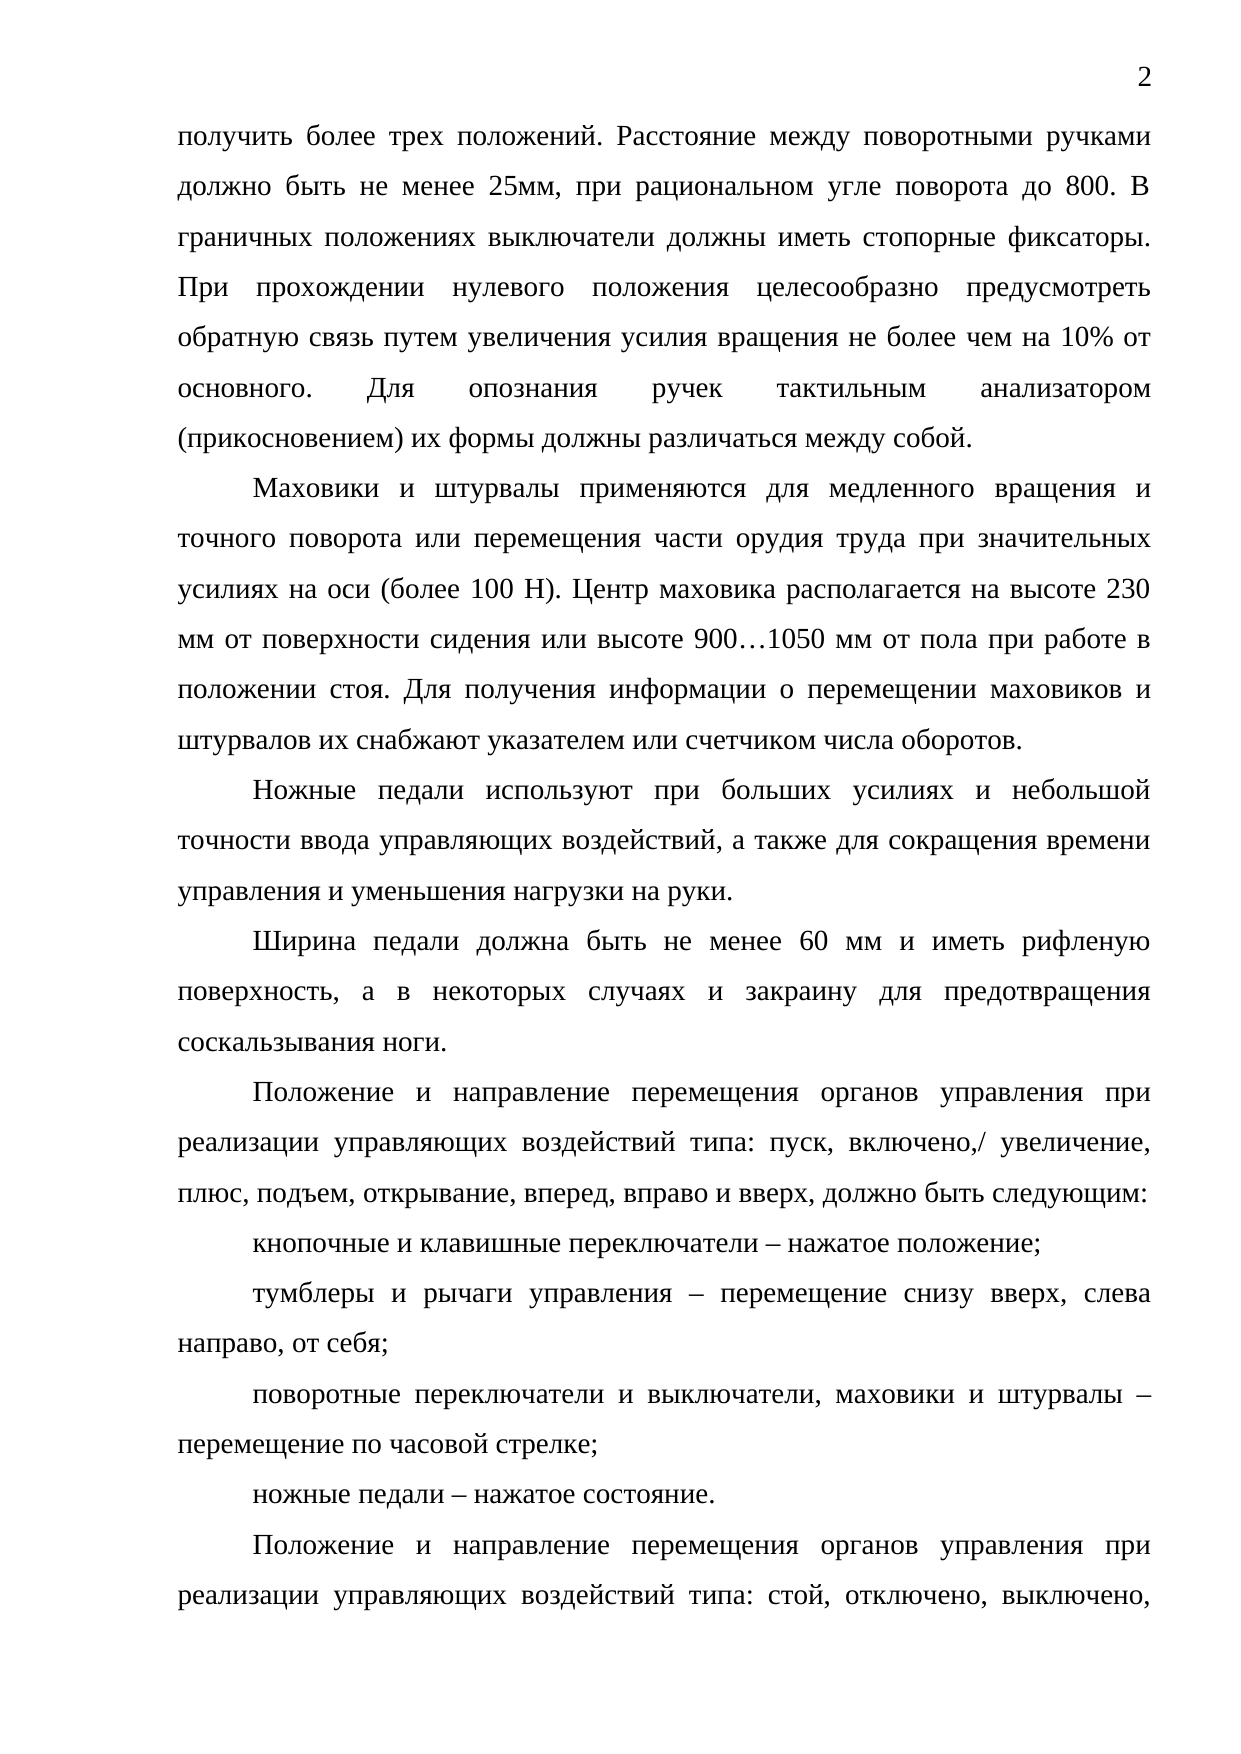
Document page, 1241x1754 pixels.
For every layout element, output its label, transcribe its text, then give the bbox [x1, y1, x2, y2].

text кнопочные и клавишные переключатели – нажатое положение; [177, 1225, 1152, 1258]
text Маховики и штурвалы применяются для медленного вращения и точного поворота или перемещения части орудия труда при значительных усилиях на оси (более 100 Н). Центр маховика располагается на высоте 230 мм от поверхности сидения или высоте 900…1050 мм от пола при работе в положении стоя. Для получения информации о перемещении маховиков и штурвалов их снабжают указателем или счетчиком числа оборотов. [177, 470, 1152, 755]
text поворотные переключатели и выключатели, маховики и штурвалы – перемещение по часовой стрелке; [177, 1376, 1152, 1460]
text Ножные педали используют при больших усилиях и небольшой точности ввода управляющих воздействий, а также для сокращения времени управления и уменьшения нагрузки на руки. [177, 772, 1152, 906]
text ножные педали – нажатое состояние. [177, 1477, 1152, 1510]
text тумблеры и рычаги управления – перемещение снизу вверх, слева направо, от себя; [177, 1275, 1152, 1359]
text Ширина педали должна быть не менее 60 мм и иметь рифленую поверхность, а в некоторых случаях и закраину для предотвращения соскальзывания ноги. [177, 923, 1152, 1057]
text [177, 118, 1152, 453]
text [177, 1527, 1152, 1611]
text Положение и направление перемещения органов управления при реализации управляющих воздействий типа: пуск, включено,/ увеличение, плюс, подъем, открывание, вперед, вправо и вверх, должно быть следующим: [177, 1074, 1152, 1208]
